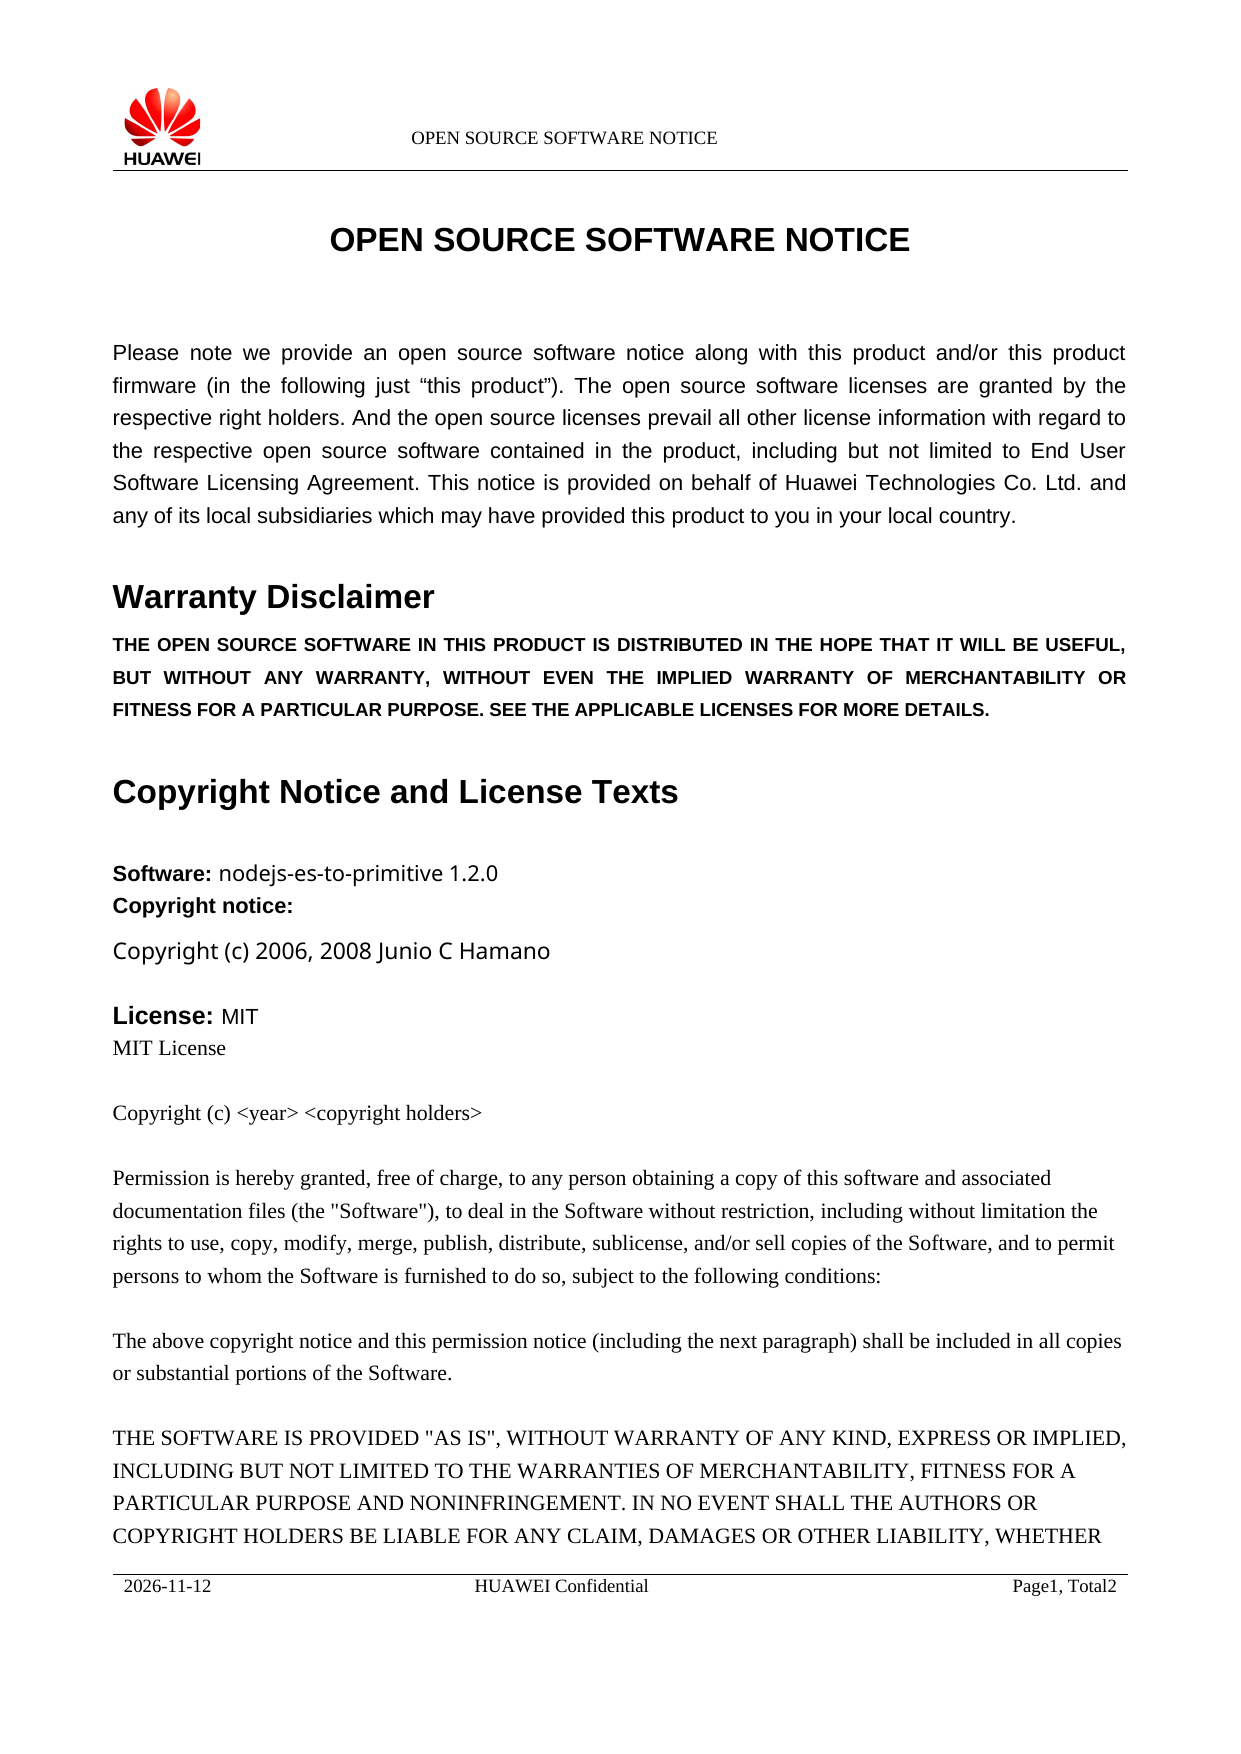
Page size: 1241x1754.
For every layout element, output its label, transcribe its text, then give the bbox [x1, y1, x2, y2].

text Copyright (c) 2006, 2008 Junio C Hamano [112, 934, 1128, 999]
text Copyright notice: [112, 889, 1128, 921]
title Software: nodejs-es-to-primitive 1.2.0 [112, 856, 1128, 889]
text License: MIT [112, 999, 1128, 1031]
text OPEN SOURCE SOFTWARE NOTICE [112, 206, 1128, 271]
picture [124, 88, 201, 165]
text The open source software in this product is distributed in the hope that it will be useful, but WITHOUT ANY WARRANTY, without even the implied warranty of MERCHANTABILITY or FITNESS FOR A PARTICULAR PURPOSE. See the applicable licenses for more details. [112, 629, 1128, 726]
text Please note we provide an open source software notice along with this product and/or this product firmware (in the following just “this product”). The open source software licenses are granted by the respective right holders. And the open source licenses prevail all other license information with regard to the respective open source software contained in the product, including but not limited to End User Software Licensing Agreement. This notice is provided on behalf of Huawei Technologies Co. Ltd. and any of its local subsidiaries which may have provided this product to you in your local country. [112, 336, 1128, 531]
text Copyright Notice and License Texts [112, 759, 1128, 824]
text Warranty Disclaimer [112, 564, 1128, 629]
